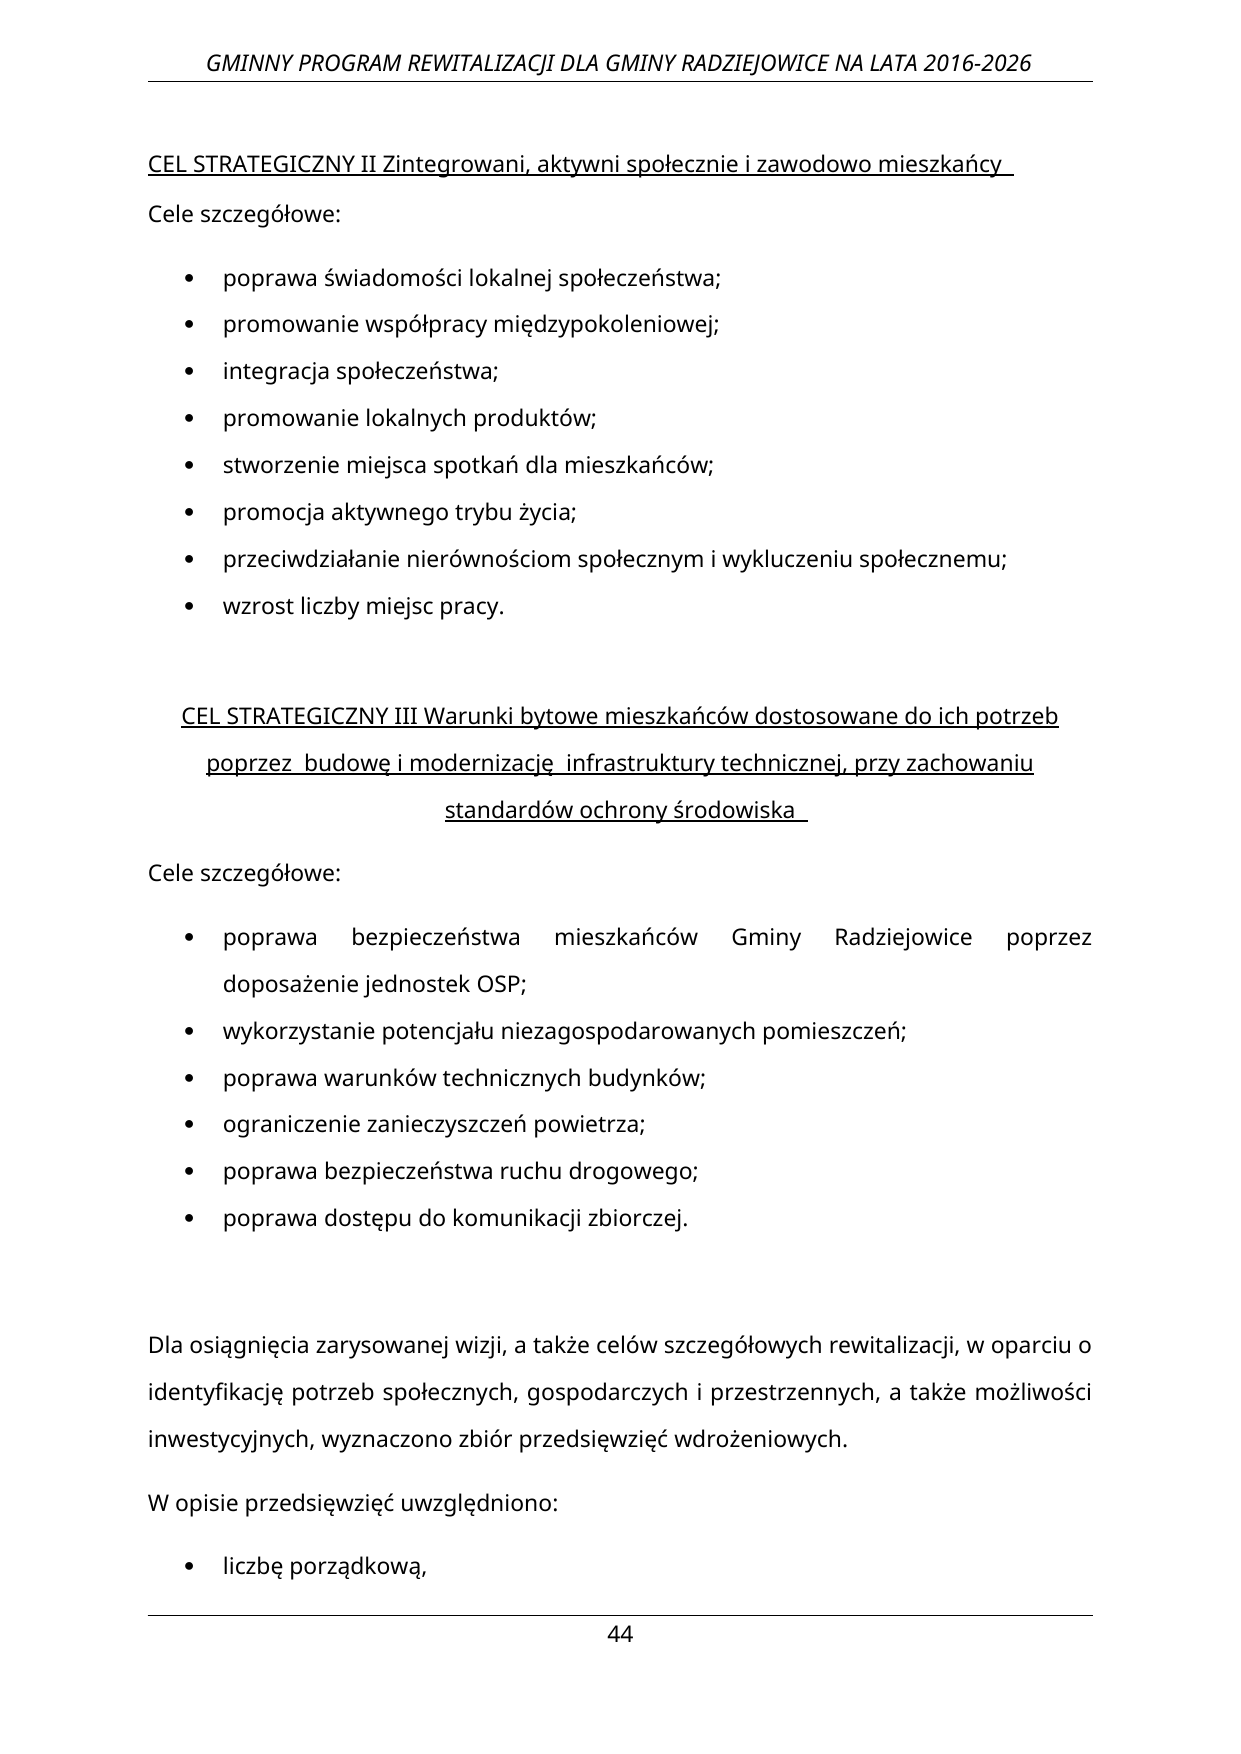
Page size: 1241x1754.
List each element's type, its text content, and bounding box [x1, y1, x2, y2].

list stworzenie miejsca spotkań dla mieszkańców; [185, 449, 1093, 480]
text CEL STRATEGICZNY III Warunki bytowe mieszkańców dostosowane do ich potrzeb poprzez budowę i modernizację infrastruktury technicznej, przy zachowaniu standardów ochrony środowiska [148, 700, 1093, 825]
list ograniczenie zanieczyszczeń powietrza; [185, 1108, 1093, 1140]
list promocja aktywnego trybu życia; [185, 496, 1093, 527]
list poprawa bezpieczeństwa mieszkańców Gminy Radziejowice poprzez doposażenie jednostek OSP; [185, 921, 1093, 999]
text Dla osiągnięcia zarysowanej wizji, a także celów szczegółowych rewitalizacji, w oparciu o identyfikację potrzeb społecznych, gospodarczych i przestrzennych, a także możliwości inwestycyjnych, wyznaczono zbiór przedsięwzięć wdrożeniowych. [148, 1329, 1093, 1454]
list wzrost liczby miejsc pracy. [185, 590, 1093, 621]
list promowanie lokalnych produktów; [185, 402, 1093, 433]
list poprawa bezpieczeństwa ruchu drogowego; [185, 1155, 1093, 1187]
list poprawa warunków technicznych budynków; [185, 1062, 1093, 1093]
list integracja społeczeństwa; [185, 355, 1093, 387]
list promowanie współpracy międzypokoleniowej; [185, 308, 1093, 340]
text W opisie przedsięwzięć uwzględniono: [148, 1487, 1093, 1518]
list poprawa świadomości lokalnej społeczeństwa; [185, 262, 1093, 293]
list liczbę porządkową, [185, 1550, 1093, 1581]
text Cele szczegółowe: [148, 857, 1093, 889]
text CEL STRATEGICZNY II Zintegrowani, aktywni społecznie i zawodowo mieszkańcy [148, 148, 1093, 179]
text Cele szczegółowe: [148, 198, 1093, 229]
list poprawa dostępu do komunikacji zbiorczej. [185, 1202, 1093, 1233]
list przeciwdziałanie nierównościom społecznym i wykluczeniu społecznemu; [185, 543, 1093, 574]
list wykorzystanie potencjału niezagospodarowanych pomieszczeń; [185, 1015, 1093, 1046]
